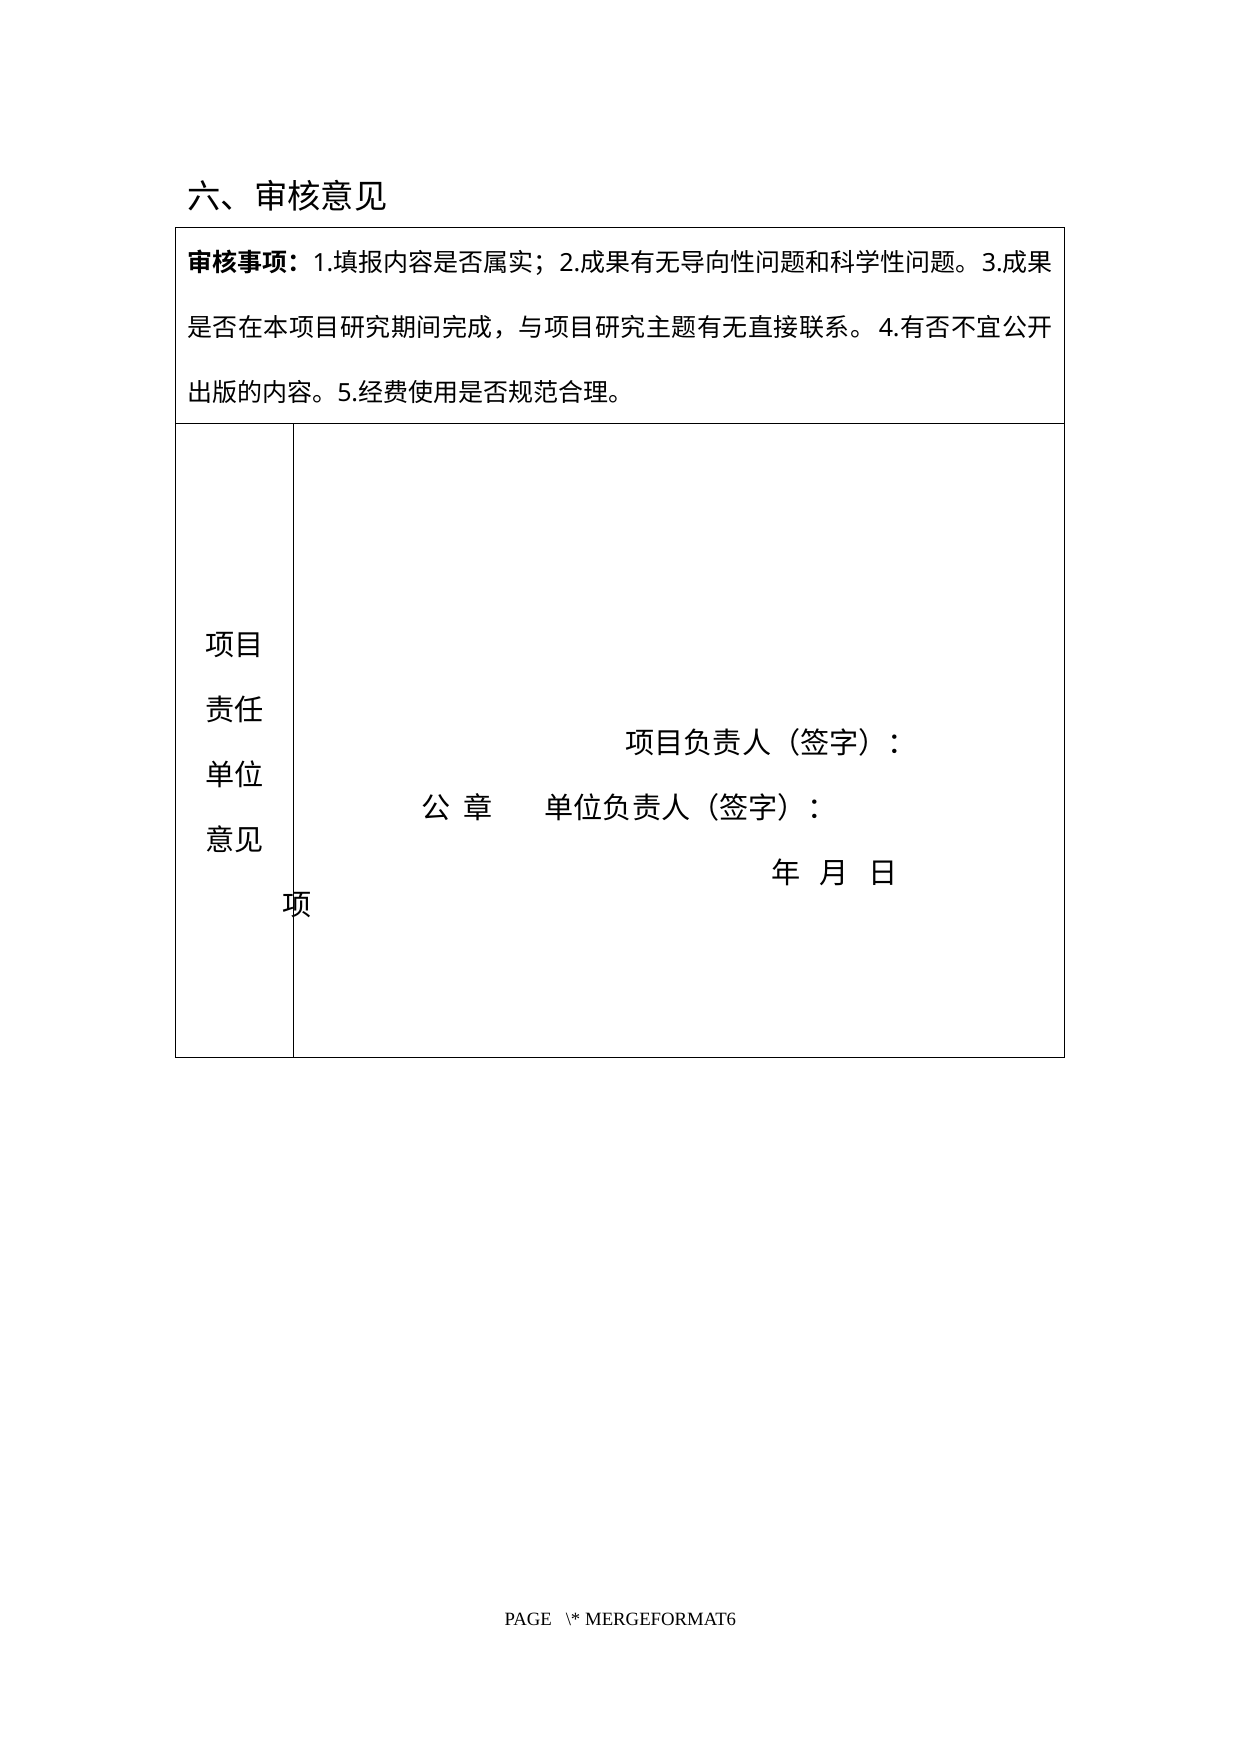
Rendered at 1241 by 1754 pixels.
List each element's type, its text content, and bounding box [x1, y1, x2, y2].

table_header 审核事项：1.填报内容是否属实；2.成果有无导向性问题和科学性问题。3.成果是否在本项目研究期间完成，与项目研究主题有无直接联系。4.有否不宜公开出版的内容。5.经费使用是否规范合理。 [176, 228, 1064, 423]
table_cell 项目负责人（签字）： 公 章 单位负责人（签字）： 年 月 日 [294, 424, 1064, 1057]
text 六、审核意见 [187, 162, 1053, 227]
table_cell 项目 责任 单位 意见 项 [176, 424, 293, 1057]
